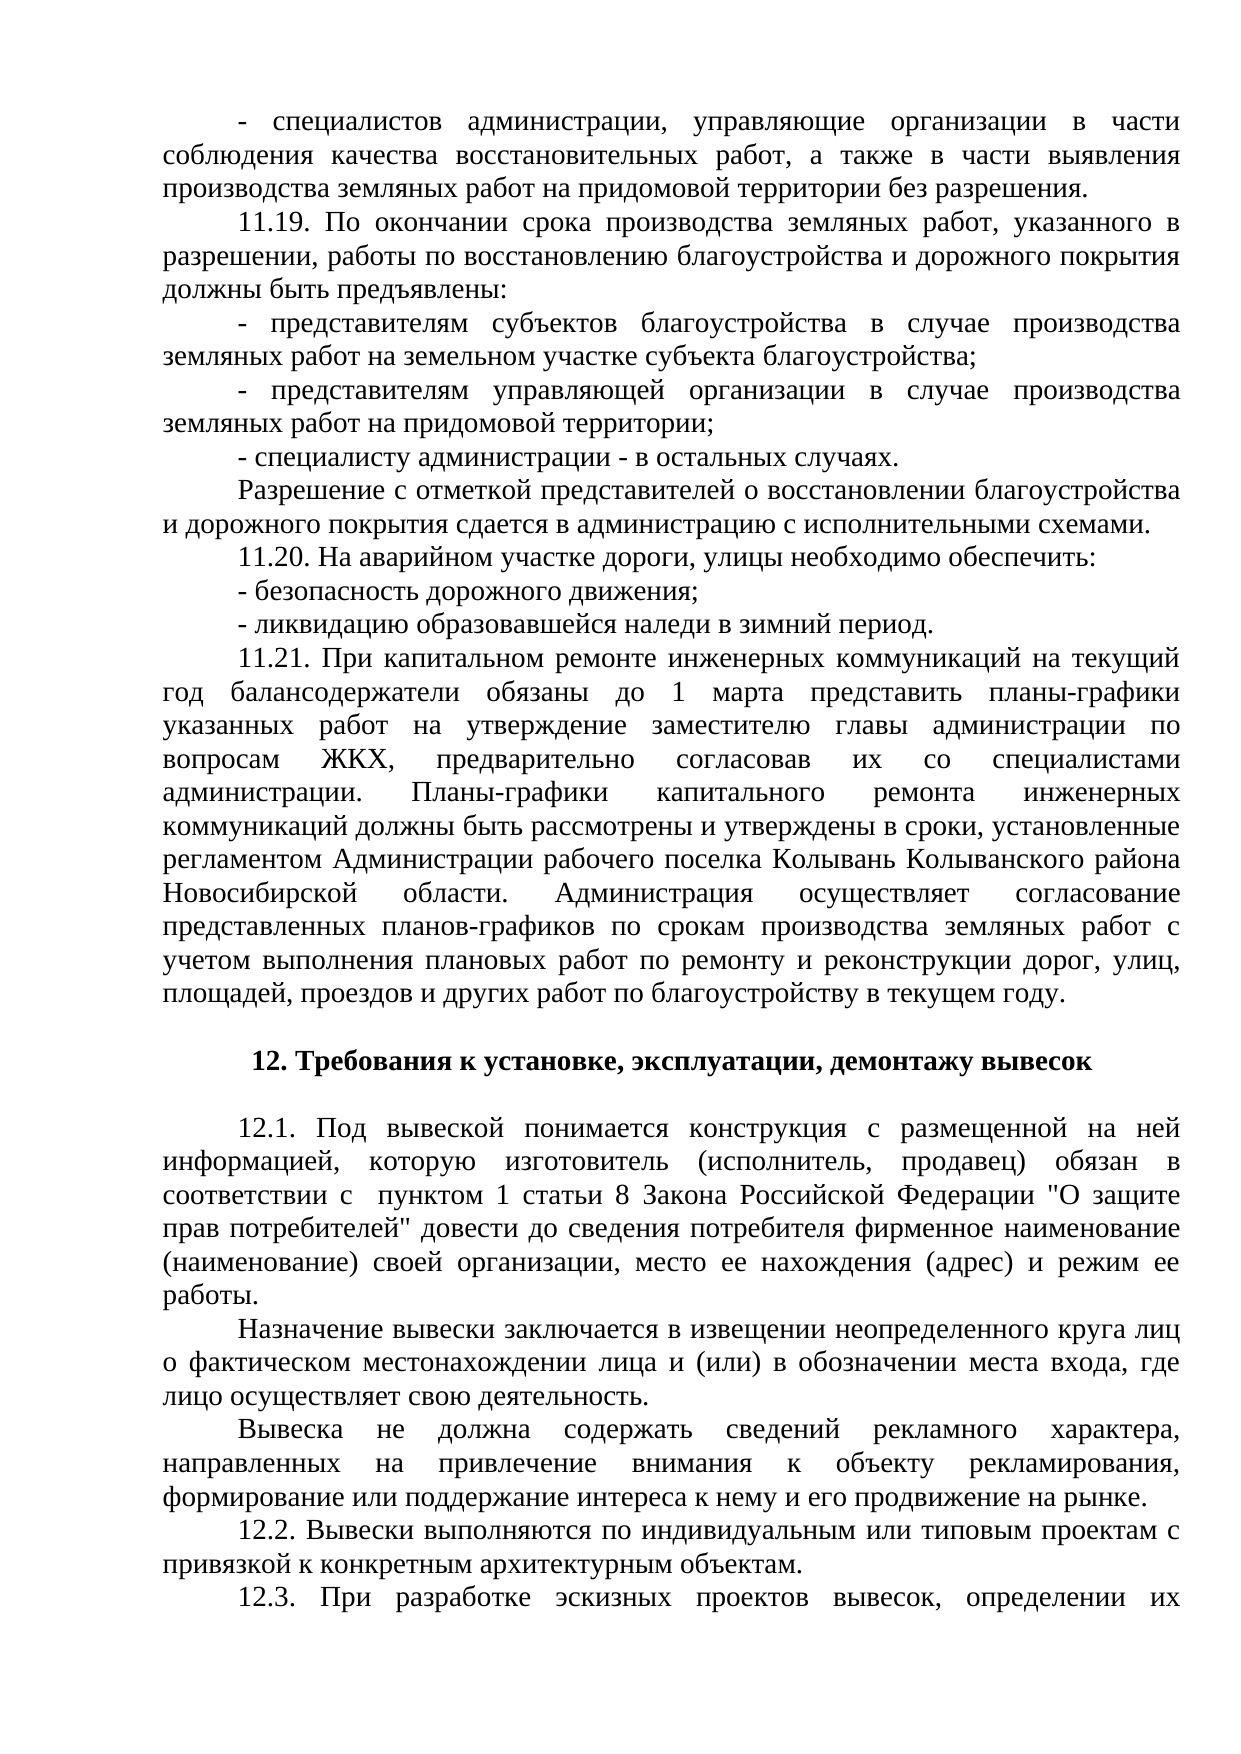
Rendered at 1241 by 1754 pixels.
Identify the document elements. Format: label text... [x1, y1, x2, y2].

text - специалистов администрации, управляющие организации в части соблюдения качества восстановительных работ, а также в части выявления производства земляных работ на придомовой территории без разрешения. [162, 103, 1181, 204]
text - представителям субъектов благоустройства в случае производства земляных работ на земельном участке субъекта благоустройства; [162, 305, 1181, 372]
text - ликвидацию образовавшейся наледи в зимний период. [162, 607, 1181, 640]
text Вывеска не должна содержать сведений рекламного характера, направленных на привлечение внимания к объекту рекламирования, формирование или поддержание интереса к нему и его продвижение на рынке. [162, 1412, 1181, 1512]
text 12.2. Вывески выполняются по индивидуальным или типовым проектам с привязкой к конкретным архитектурным объектам. [162, 1512, 1181, 1579]
text - безопасность дорожного движения; [162, 573, 1181, 607]
text - представителям управляющей организации в случае производства земляных работ на придомовой территории; [162, 372, 1181, 439]
text 12. Требования к установке, эксплуатации, демонтажу вывесок [162, 1043, 1181, 1076]
text 11.21. При капитальном ремонте инженерных коммуникаций на текущий год балансодержатели обязаны до 1 марта представить планы-графики указанных работ на утверждение заместителю главы администрации по вопросам ЖКХ, предварительно согласовав их со специалистами администрации. Планы-графики капитального ремонта инженерных коммуникаций должны быть рассмотрены и утверждены в сроки, установленные регламентом Администрации рабочего поселка Колывань Колыванского района Новосибирской области. Администрация осуществляет согласование представленных планов-графиков по срокам производства земляных работ с учетом выполнения плановых работ по ремонту и реконструкции дорог, улиц, площадей, проездов и других работ по благоустройству в текущем году. [162, 640, 1181, 1009]
text Назначение вывески заключается в извещении неопределенного круга лиц о фактическом местонахождении лица и (или) в обозначении места входа, где лицо осуществляет свою деятельность. [162, 1311, 1181, 1412]
text Разрешение с отметкой представителей о восстановлении благоустройства и дорожного покрытия сдается в администрацию с исполнительными схемами. [162, 472, 1181, 539]
text 12.1. Под вывеской понимается конструкция с размещенной на ней информацией, которую изготовитель (исполнитель, продавец) обязан в соответствии с пунктом 1 статьи 8 Закона Российской Федерации "О защите прав потребителей" довести до сведения потребителя фирменное наименование (наименование) своей организации, место ее нахождения (адрес) и режим ее работы. [162, 1110, 1181, 1311]
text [162, 1579, 1181, 1613]
text 11.19. По окончании срока производства земляных работ, указанного в разрешении, работы по восстановлению благоустройства и дорожного покрытия должны быть предъявлены: [162, 204, 1181, 305]
text - специалисту администрации - в остальных случаях. [162, 439, 1181, 472]
text 11.20. На аварийном участке дороги, улицы необходимо обеспечить: [162, 539, 1181, 573]
